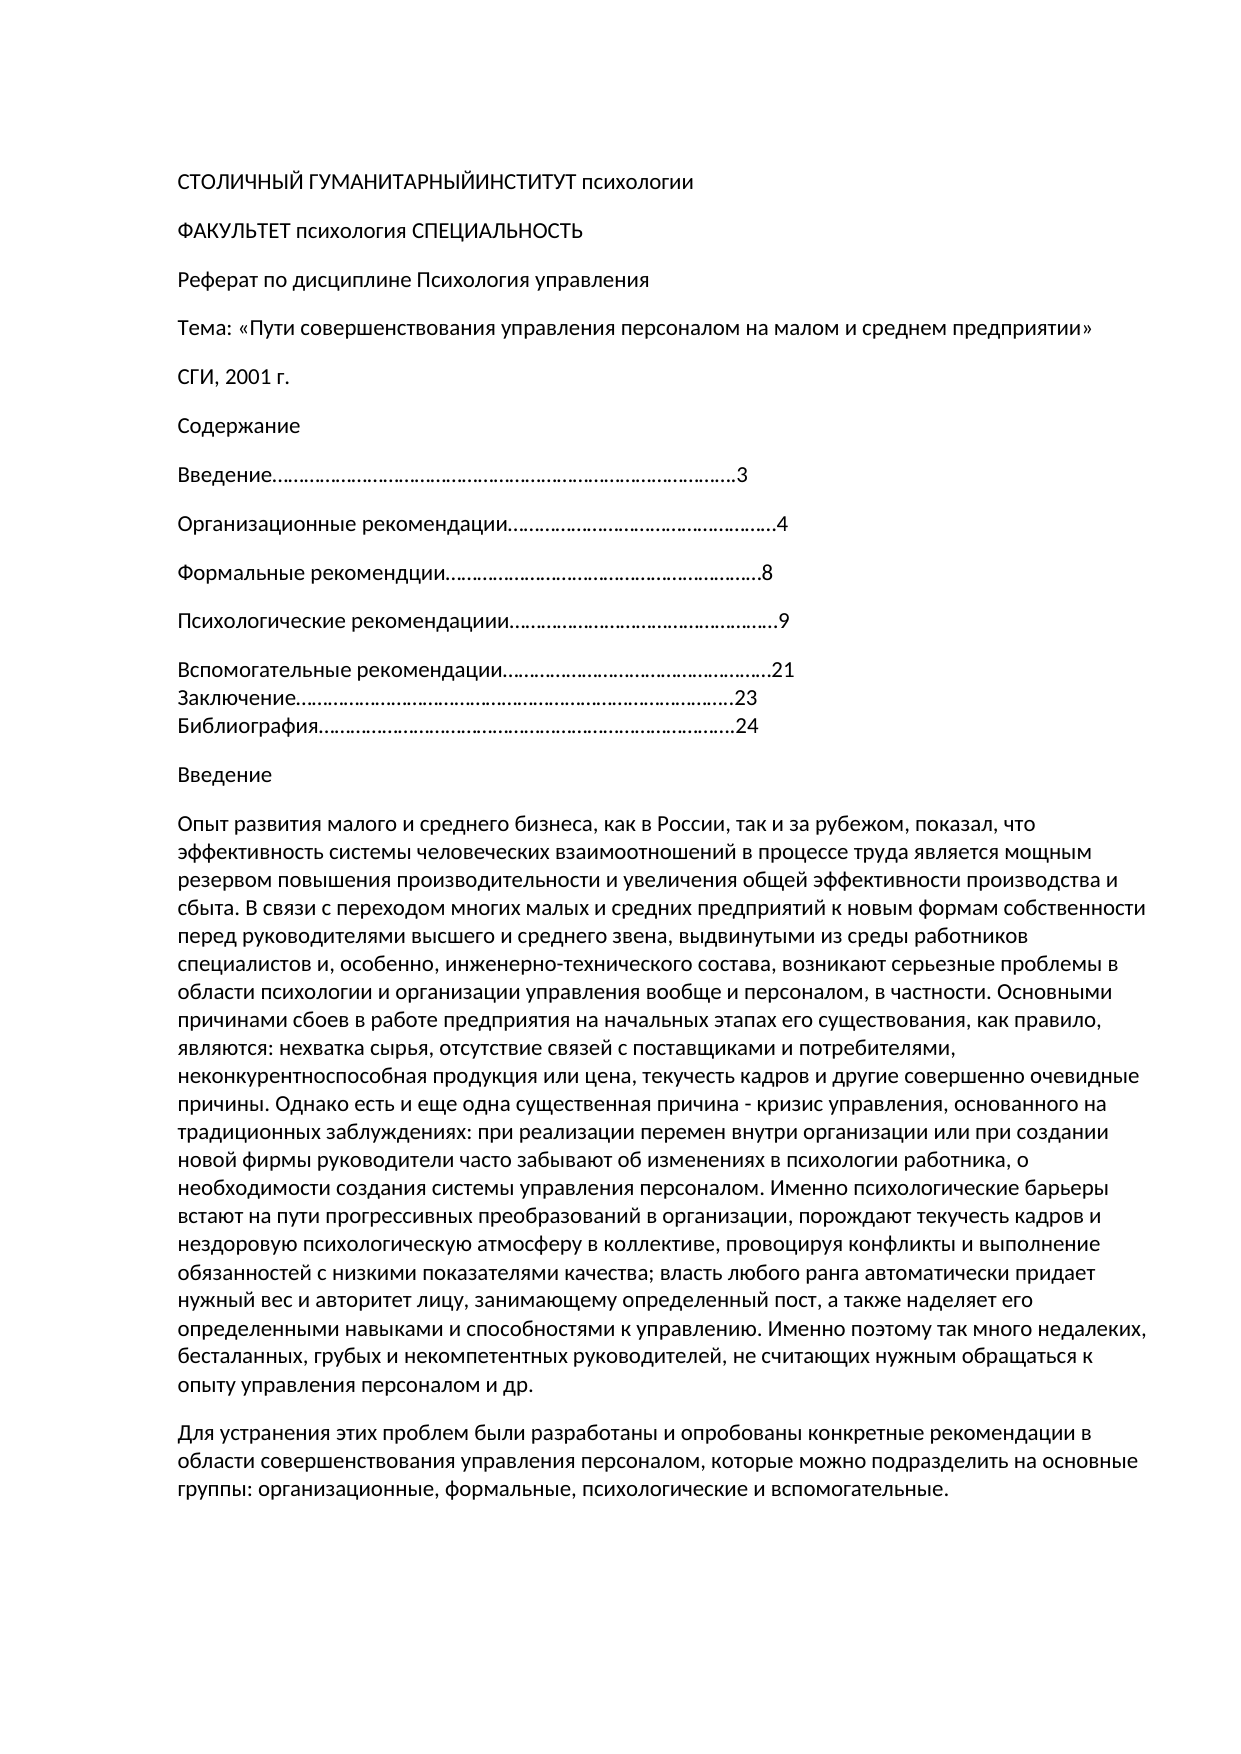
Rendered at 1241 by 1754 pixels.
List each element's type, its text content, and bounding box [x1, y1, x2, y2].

text Организационные рекомендации……………………………………………4 [177, 509, 1152, 537]
text СТОЛИЧНЫЙ ГУМАНИТАРНЫЙИНСТИТУТ психологии [177, 167, 1152, 195]
text Содержание [177, 411, 1152, 439]
text ФАКУЛЬТЕТ психология СПЕЦИАЛЬНОСТЬ [177, 216, 1152, 244]
text Вспомогательные рекомендации……………………………………………21 Заключение………………………………………………………………………..23 Библиография…………………………………………………………………….24 [177, 656, 1152, 739]
text Формальные рекомендции……………………………………………………8 [177, 558, 1152, 586]
text Опыт развития малого и среднего бизнеса, как в России, так и за рубежом, показал, что эффективность системы человеческих взаимоотношений в процессе труда является мощным резервом повышения производительности и увеличения общей эффективности производства и сбыта. В связи с переходом многих малых и средних предприятий к новым формам собственности перед руководителями высшего и среднего звена, выдвинутыми из среды работников специалистов и, особенно, инженерно-технического состава, возникают серьезные проблемы в области психологии и организации управления вообще и персоналом, в частности. Основными причинами сбоев в работе предприятия на начальных этапах его существования, как правило, являются: нехватка сырья, отсутствие связей с поставщиками и потребителями, неконкурентноспособная продукция или цена, текучесть кадров и другие совершенно очевидные причины. Однако есть и еще одна существенная причина - кризис управления, основанного на традиционных заблуждениях: при реализации перемен внутри организации или при создании новой фирмы руководители часто забывают об изменениях в психологии работника, о необходимости создания системы управления персоналом. Именно психологические барьеры встают на пути прогрессивных преобразований в организации, порождают текучесть кадров и нездоровую психологическую атмосферу в коллективе, провоцируя конфликты и выполнение обязанностей с низкими показателями качества; власть любого ранга автоматически придает нужный вес и авторитет лицу, занимающему определенный пост, а также наделяет его определенными навыками и способностями к управлению. Именно поэтому так много недалеких, бесталанных, грубых и некомпетентных руководителей, не считающих нужным обращаться к опыту управления персоналом и др. [177, 809, 1152, 1398]
text Для устранения этих проблем были разработаны и опробованы конкретные рекомендации в области совершенствования управления персоналом, которые можно подразделить на основные группы: организационные, формальные, психологические и вспомогательные. [177, 1418, 1152, 1503]
text Тема: «Пути совершенствования управления персоналом на малом и среднем предприятии» [177, 313, 1152, 342]
text Введение…………………………………………………………………………….3 [177, 460, 1152, 488]
text Реферат по дисциплине Психология управления [177, 265, 1152, 293]
text СГИ, 2001 г. [177, 362, 1152, 390]
text Психологические рекомендациии……………………………………………9 [177, 607, 1152, 635]
text Введение [177, 760, 1152, 788]
